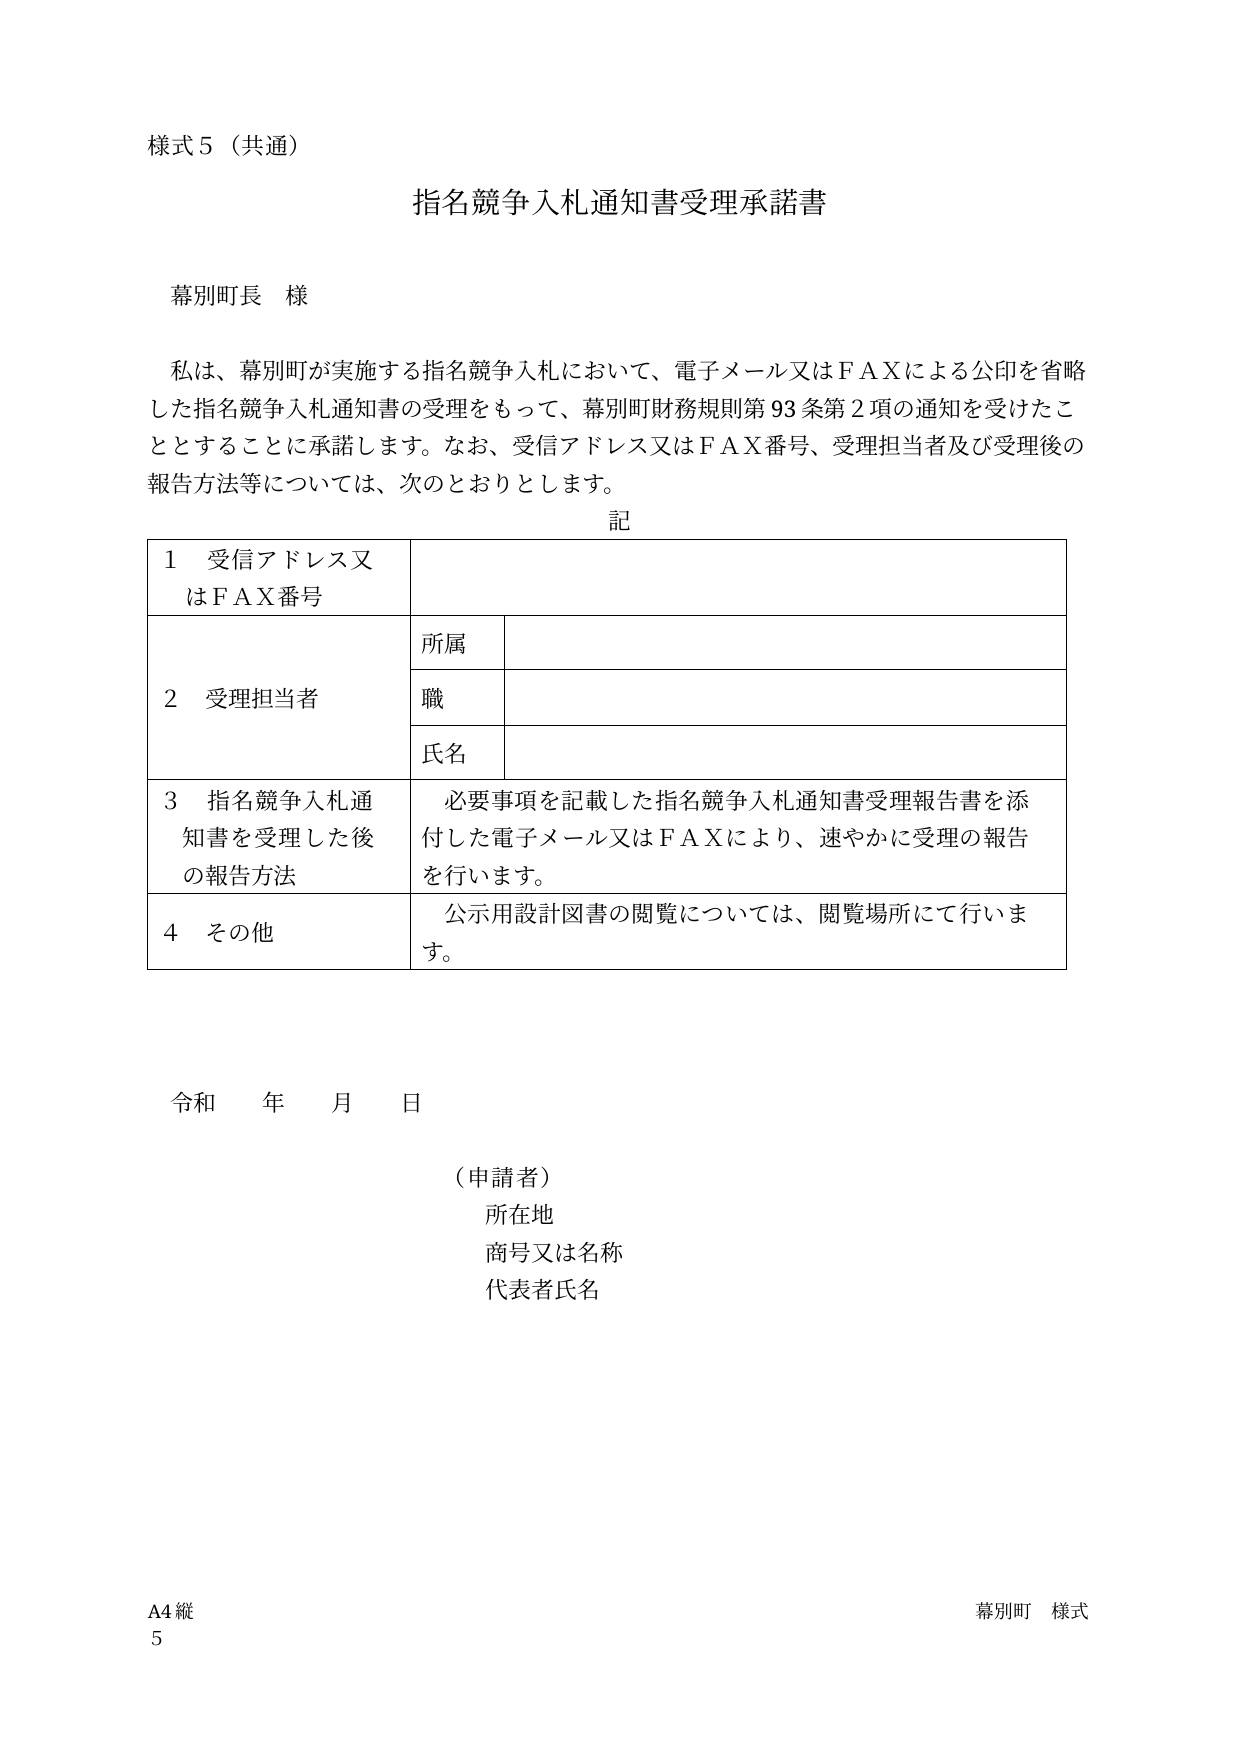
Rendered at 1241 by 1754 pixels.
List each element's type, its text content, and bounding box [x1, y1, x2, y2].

text 幕別町長 様 [148, 276, 1092, 314]
text 指名競争入札通知書受理承諾書 [148, 164, 1092, 239]
table_header [411, 540, 1066, 615]
text 私は、幕別町が実施する指名競争入札において、電子メール又はＦＡＸによる公印を省略した指名競争入札通知書の受理をもって、幕別町財務規則第93条第２項の通知を受けたこととすることに承諾します。なお、受信アドレス又はＦＡＸ番号、受理担当者及び受理後の報告方法等については、次のとおりとします。 [148, 351, 1092, 501]
text 代表者氏名 [485, 1270, 1092, 1307]
text 記 [148, 501, 1092, 539]
text 所在地 [485, 1195, 1092, 1232]
table_cell [505, 616, 1066, 669]
table_cell 公示用設計図書の閲覧については、閲覧場所にて行います。 [411, 894, 1066, 969]
table_cell 氏名 [411, 726, 504, 779]
text 様式５（共通） [148, 126, 1092, 164]
text （申請者） [148, 1157, 1092, 1195]
table_cell 所属 [411, 616, 504, 669]
table_cell [505, 670, 1066, 725]
table_cell [505, 726, 1066, 779]
table_cell ３ 指名競争入札通知書を受理した後の報告方法 [148, 780, 410, 893]
table_cell ２ 受理担当者 [148, 616, 410, 779]
table_cell 必要事項を記載した指名競争入札通知書受理報告書を添付した電子メール又はＦＡＸにより、速やかに受理の報告を行います。 [411, 780, 1066, 893]
table_cell 職 [411, 670, 504, 725]
text 令和 年 月 日 [148, 1082, 1092, 1120]
table_cell ４ その他 [148, 894, 410, 969]
text 商号又は名称 [485, 1232, 1092, 1270]
table_header １ 受信アドレス又はＦＡＸ番号 [148, 540, 410, 615]
